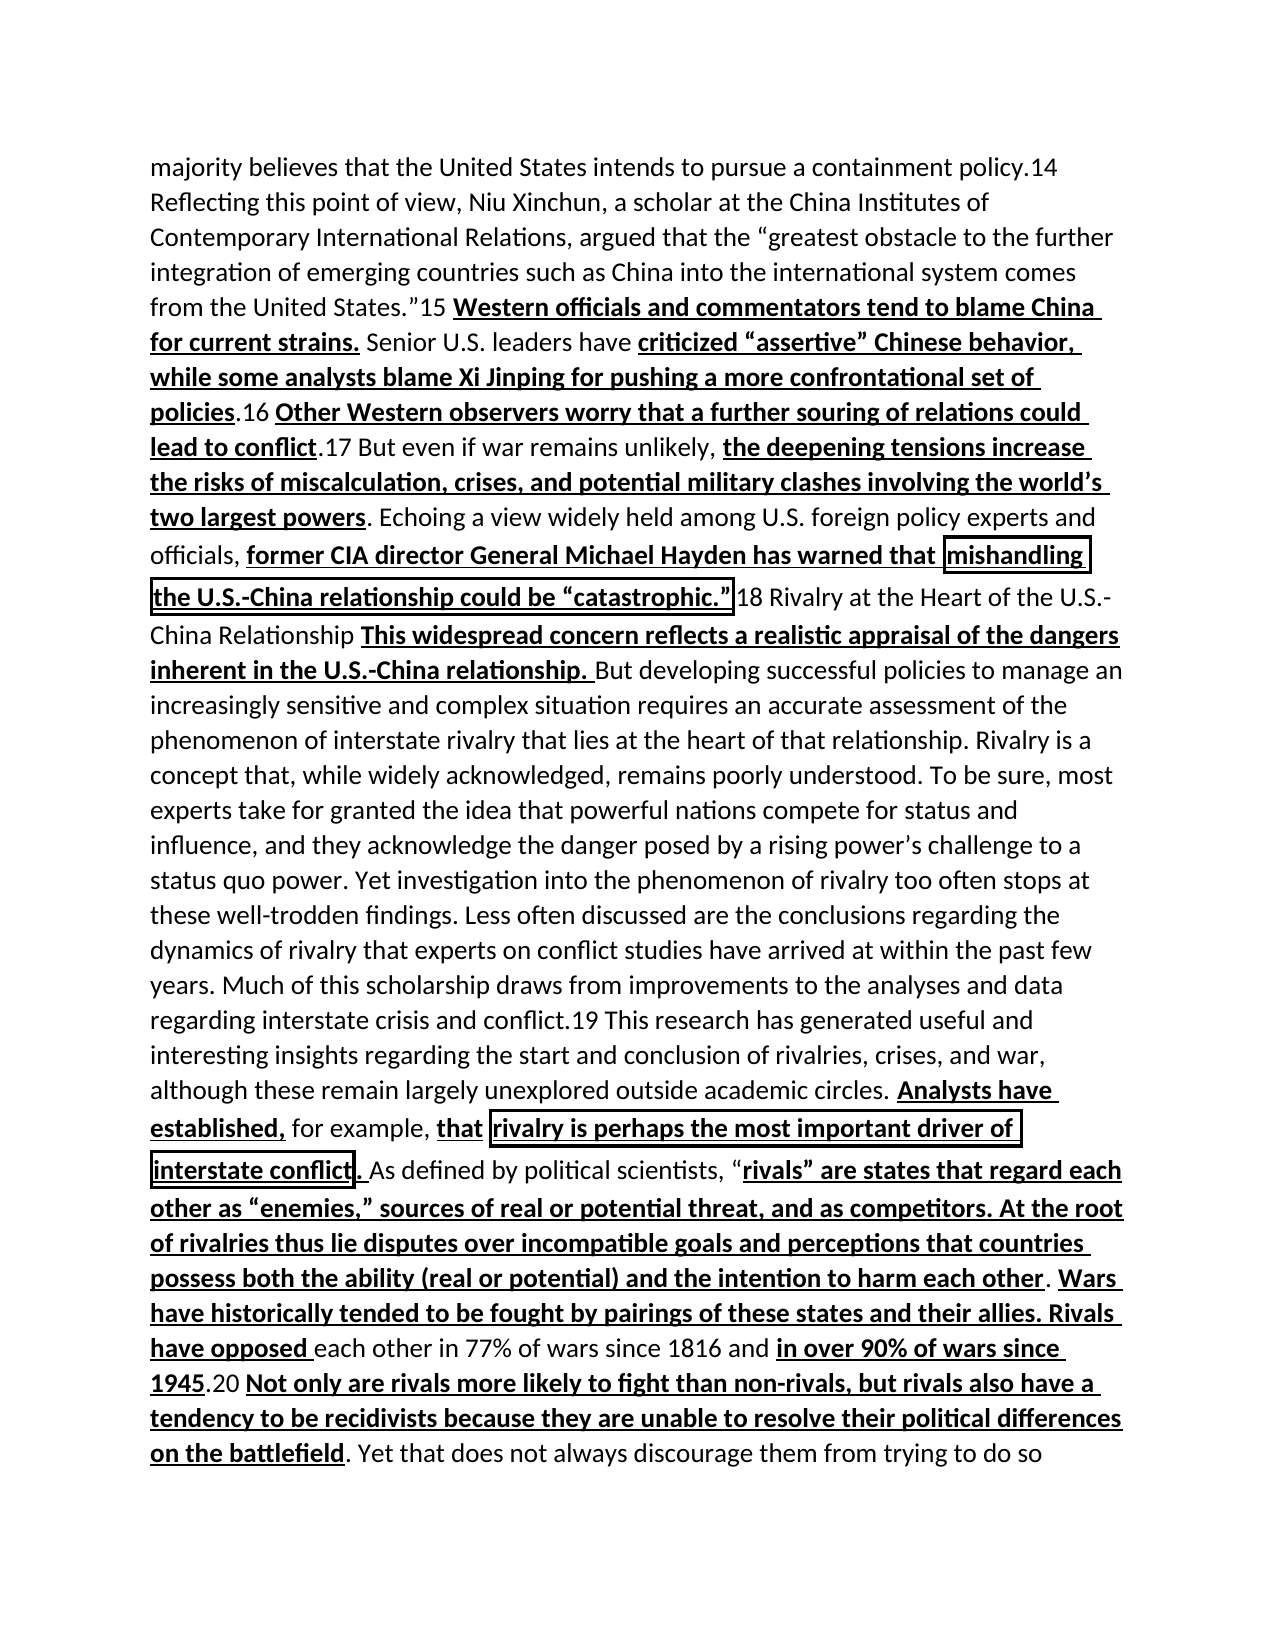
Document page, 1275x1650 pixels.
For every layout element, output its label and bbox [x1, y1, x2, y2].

text [150, 150, 1125, 1469]
